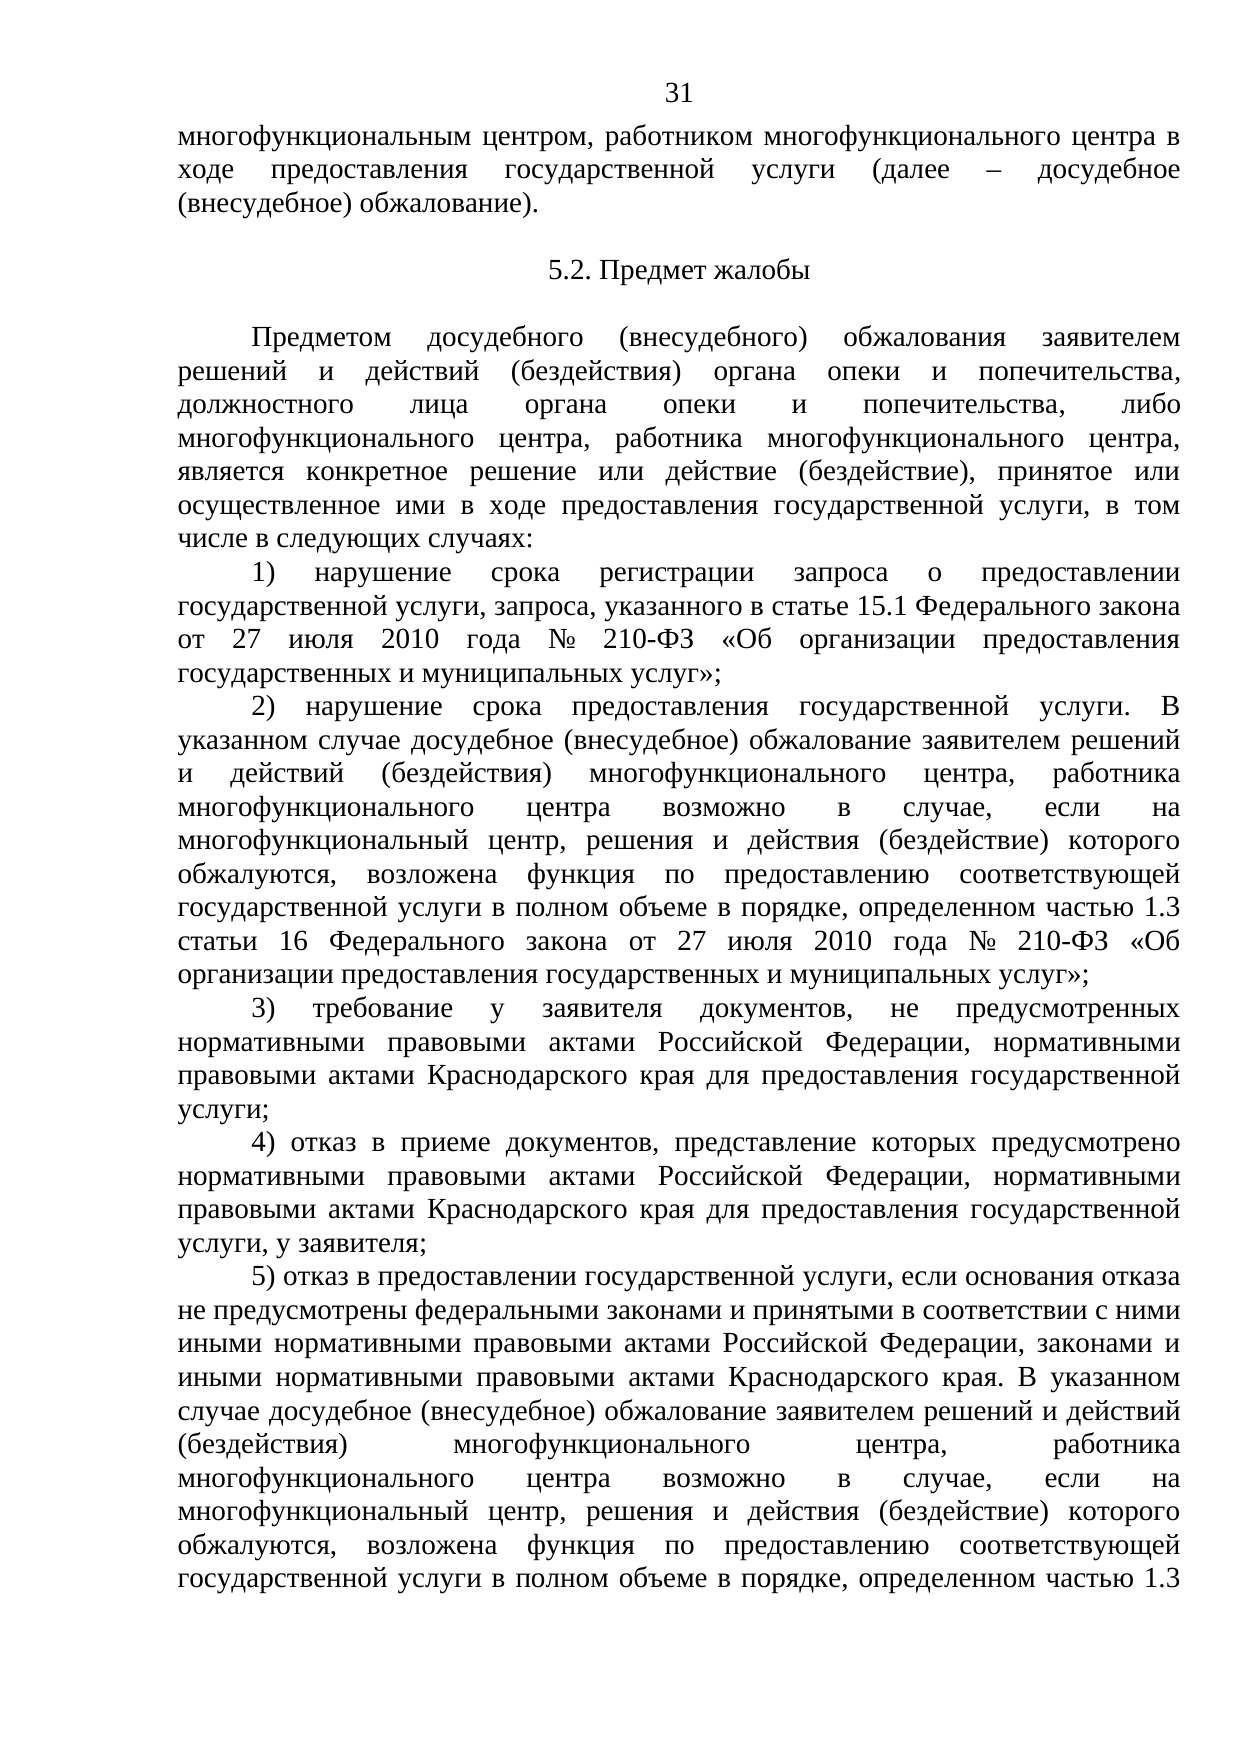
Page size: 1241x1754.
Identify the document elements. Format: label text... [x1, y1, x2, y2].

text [177, 118, 1181, 219]
text 5.2. Предмет жалобы [177, 252, 1181, 286]
text 2) нарушение срока предоставления государственной услуги. В указанном случае досудебное (внесудебное) обжалование заявителем решений и действий (бездействия) многофункционального центра, работника многофункционального центра возможно в случае, если на многофункциональный центр, решения и действия (бездействие) которого обжалуются, возложена функция по предоставлению соответствующей государственной услуги в полном объеме в порядке, определенном частью 1.3 статьи 16 Федерального закона от 27 июля 2010 года № 210-ФЗ «Об организации предоставления государственных и муниципальных услуг»; [177, 688, 1181, 990]
text 1) нарушение срока регистрации запроса о предоставлении государственной услуги, запроса, указанного в статье 15.1 Федерального закона от 27 июля 2010 года № 210-ФЗ «Об организации предоставления государственных и муниципальных услуг»; [177, 554, 1181, 688]
text 3) требование у заявителя документов, не предусмотренных нормативными правовыми актами Российской Федерации, нормативными правовыми актами Краснодарского края для предоставления государственной услуги; [177, 990, 1181, 1124]
text 4) отказ в приеме документов, представление которых предусмотрено нормативными правовыми актами Российской Федерации, нормативными правовыми актами Краснодарского края для предоставления государственной услуги, у заявителя; [177, 1124, 1181, 1258]
text Предметом досудебного (внесудебного) обжалования заявителем решений и действий (бездействия) органа опеки и попечительства, должностного лица органа опеки и попечительства, либо многофункционального центра, работника многофункционального центра, является конкретное решение или действие (бездействие), принятое или осуществленное ими в ходе предоставления государственной услуги, в том числе в следующих случаях: [177, 319, 1181, 554]
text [177, 1258, 1181, 1594]
